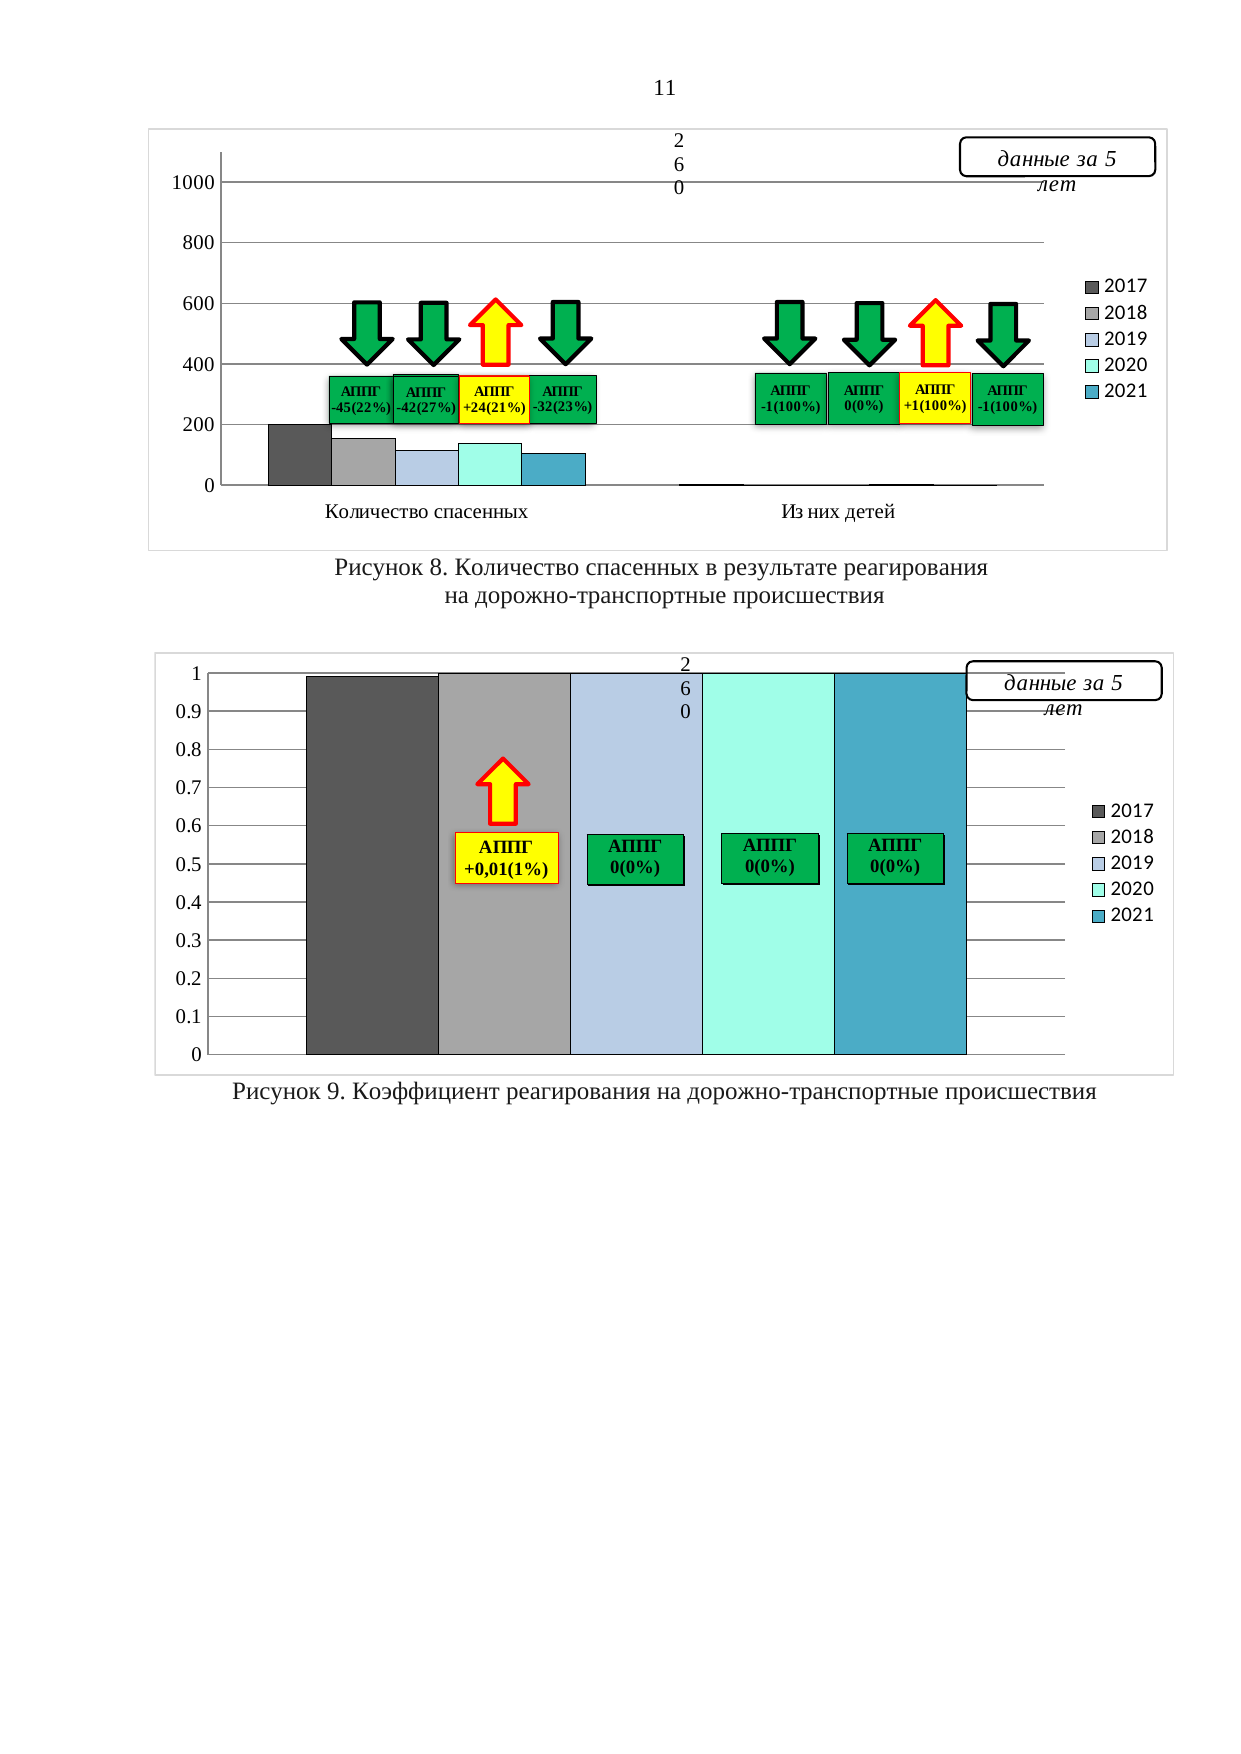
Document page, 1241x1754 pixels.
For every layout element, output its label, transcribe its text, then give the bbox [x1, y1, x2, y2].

text Рисунок 8. Количество спасенных в результате реагирования на дорожно-транспортные происшествия [148, 552, 1181, 609]
text Рисунок 9. Коэффициент реагирования на дорожно-транспортные происшествия [148, 1076, 1181, 1104]
